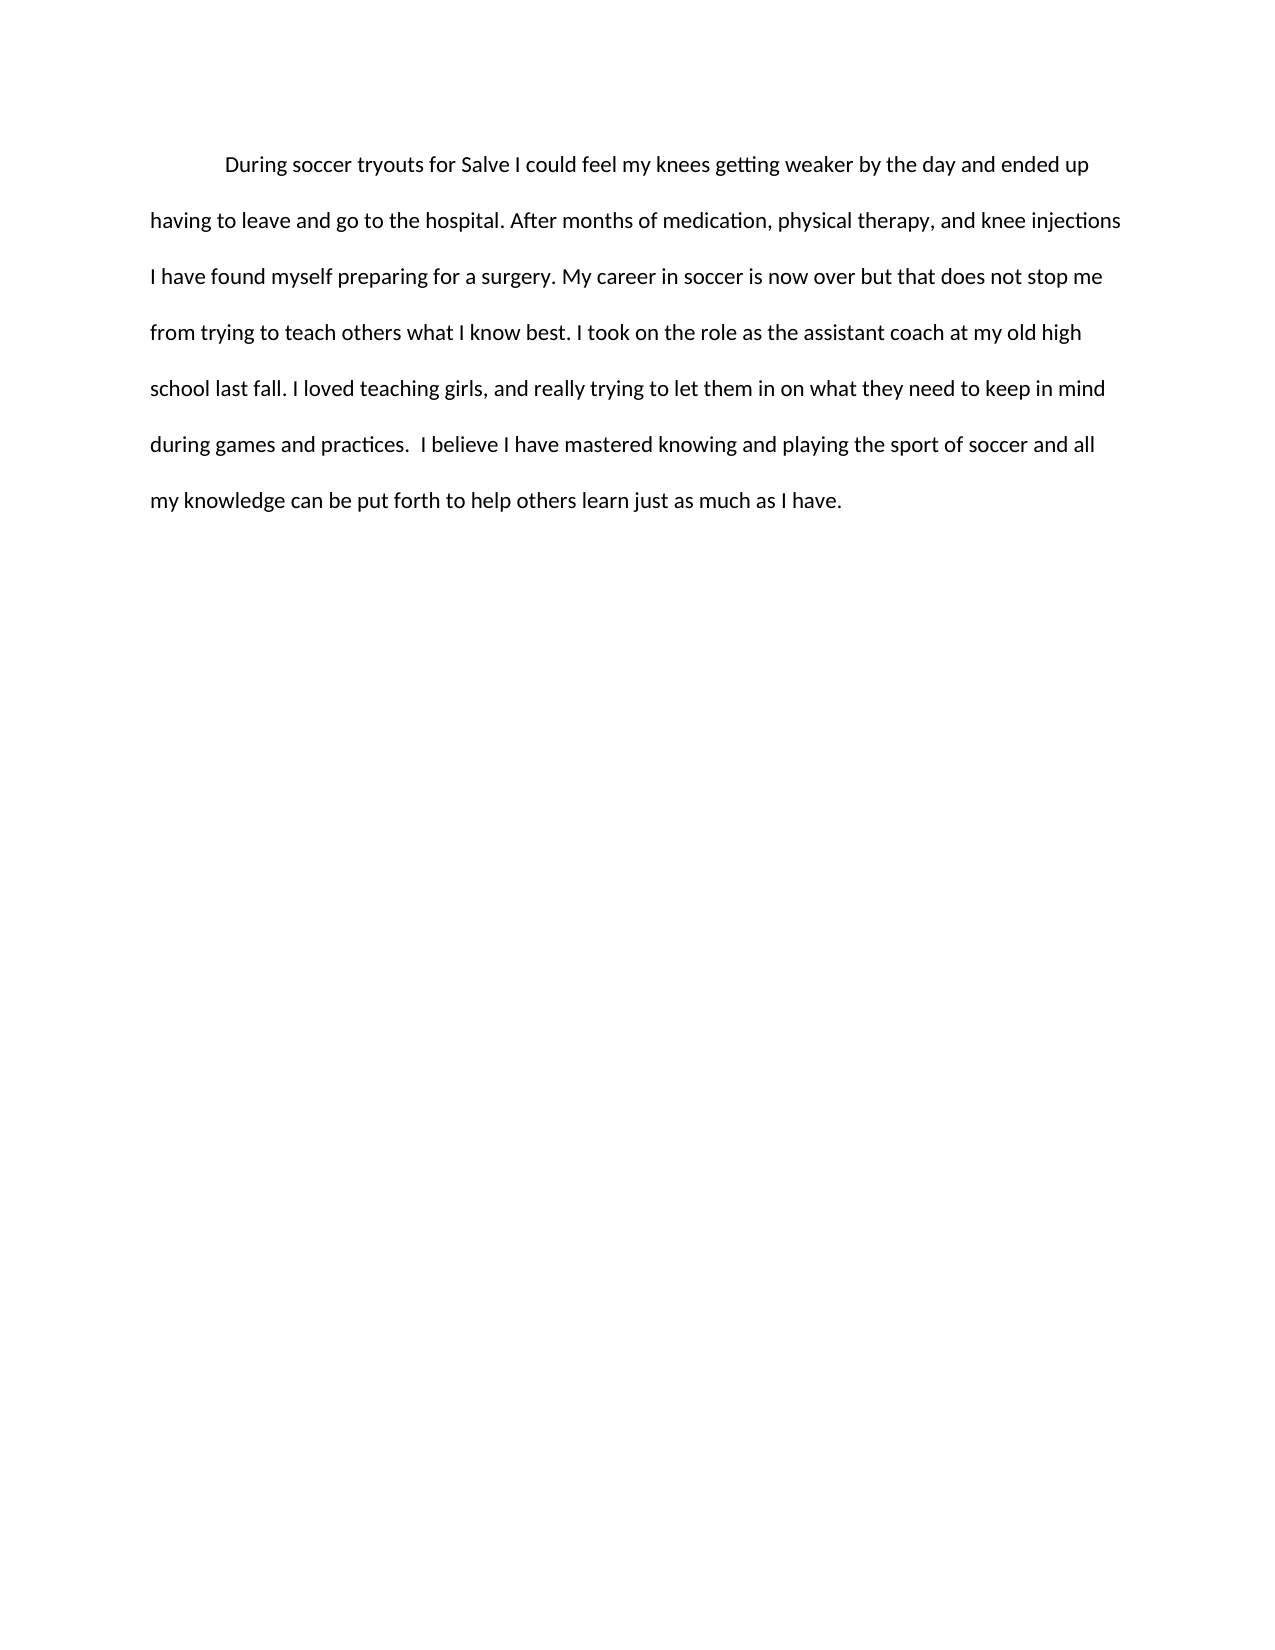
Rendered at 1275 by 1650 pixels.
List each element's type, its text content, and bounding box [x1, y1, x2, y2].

text During soccer tryouts for Salve I could feel my knees getting weaker by the day and ended up having to leave and go to the hospital. After months of medication, physical therapy, and knee injections I have found myself preparing for a surgery. My career in soccer is now over but that does not stop me from trying to teach others what I know best. I took on the role as the assistant coach at my old high school last fall. I loved teaching girls, and really trying to let them in on what they need to keep in mind during games and practices. I believe I have mastered knowing and playing the sport of soccer and all my knowledge can be put forth to help others learn just as much as I have. [150, 150, 1125, 514]
